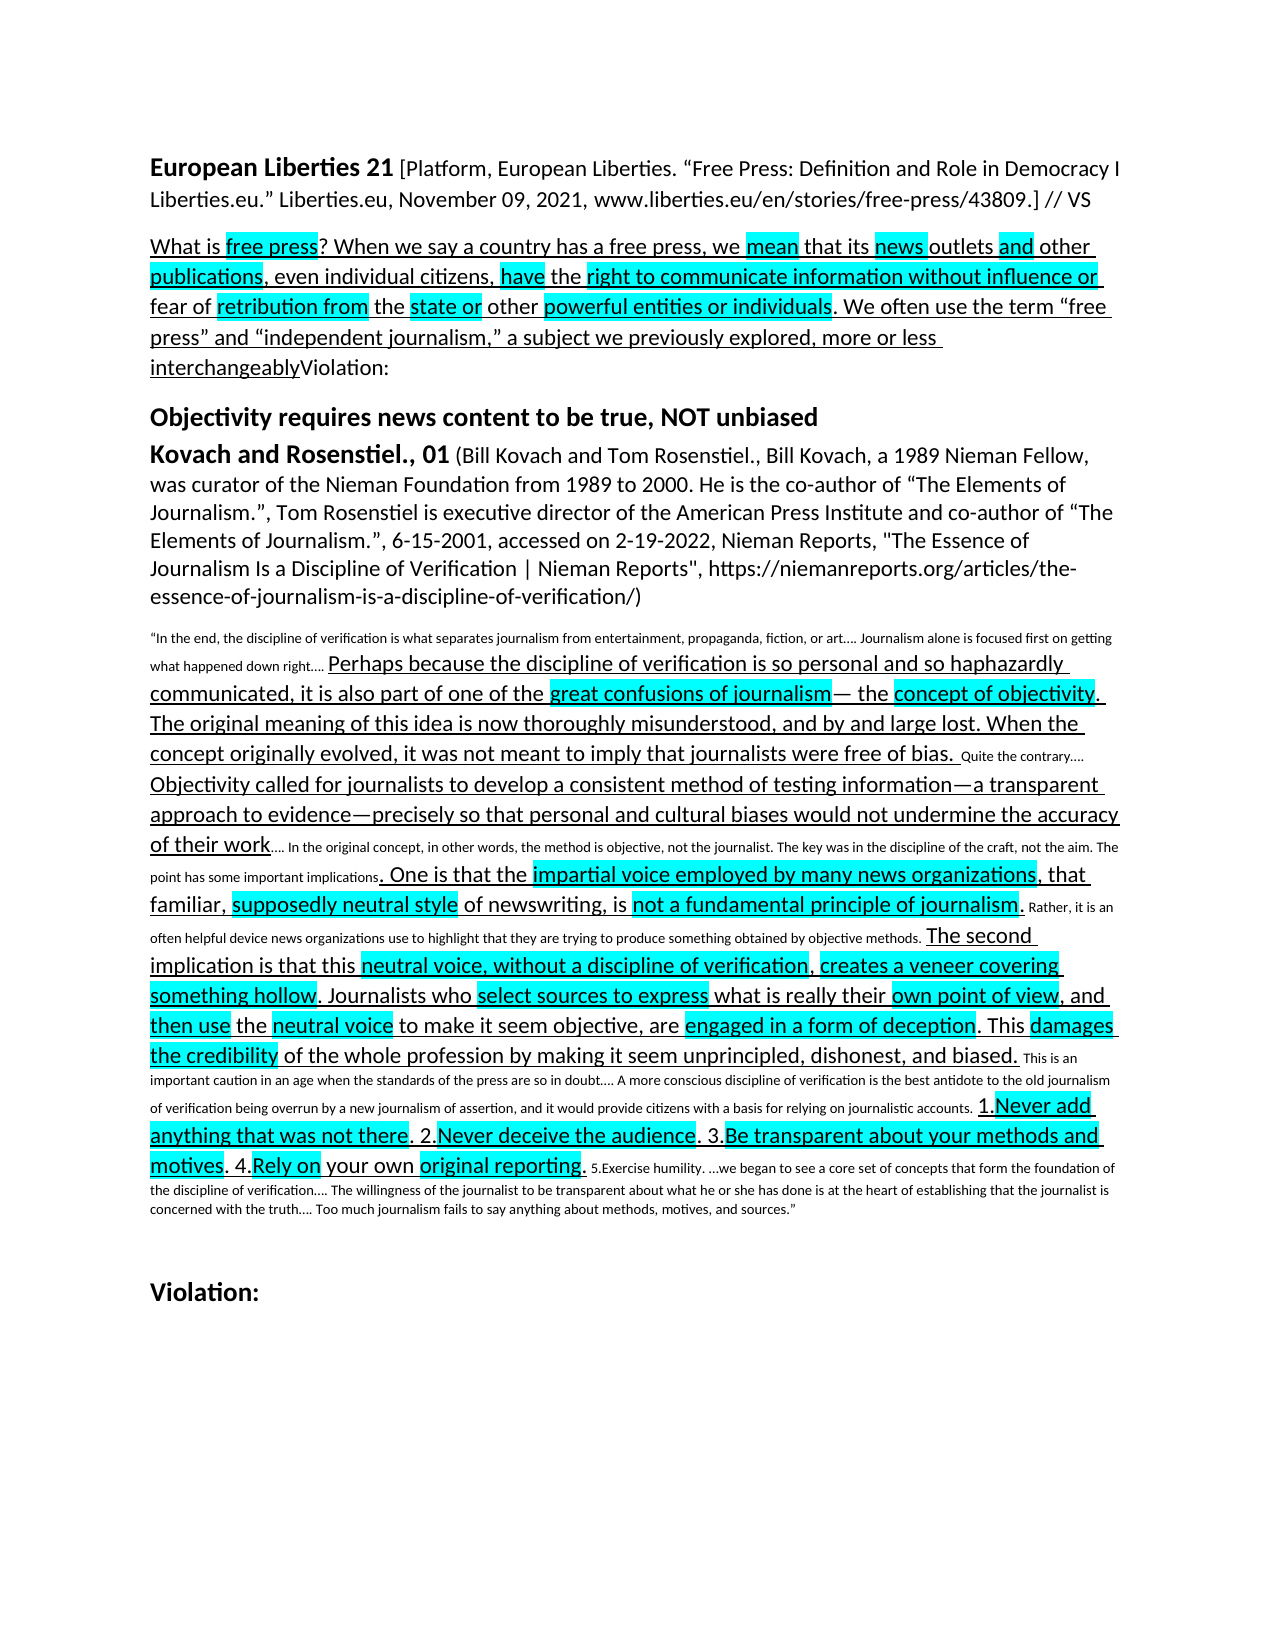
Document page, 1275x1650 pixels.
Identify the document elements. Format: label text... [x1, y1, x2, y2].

subtitle Violation: [150, 1276, 1125, 1308]
text “In the end, the discipline of verification is what separates journalism from entertainment, propaganda, fiction, or art…. Journalism alone is focused first on getting what happened down right…. Perhaps because the discipline of verification is so personal and so haphazardly communicated, it is also part of one of the great confusions of journalism— the concept of objectivity. The original meaning of this idea is now thoroughly misunderstood, and by and large lost. When the concept originally evolved, it was not meant to imply that journalists were free of bias. Quite the contrary…. Objectivity called for journalists to develop a consistent method of testing information—a transparent approach to evidence—precisely so that personal and cultural biases would not undermine the accuracy of their work…. In the original concept, in other words, the method is objective, not the journalist. The key was in the discipline of the craft, not the aim. The point has some important implications. One is that the impartial voice employed by many news organizations, that familiar, supposedly neutral style of newswriting, is not a fundamental principle of journalism. Rather, it is an often helpful device news organizations use to highlight that they are trying to produce something obtained by objective methods. The second implication is that this neutral voice, without a discipline of verification, creates a veneer covering something hollow. Journalists who select sources to express what is really their own point of view, and then use the neutral voice to make it seem objective, are engaged in a form of deception. This damages the credibility of the whole profession by making it seem unprincipled, dishonest, and biased. This is an important caution in an age when the standards of the press are so in doubt…. A more conscious discipline of verification is the best antidote to the old journalism of verification being overrun by a new journalism of assertion, and it would provide citizens with a basis for relying on journalistic accounts. 1.Never add anything that was not there. 2.Never deceive the audience. 3.Be transparent about your methods and motives. 4.Rely on your own original reporting. 5.Exercise humility. …we began to see a core set of concepts that form the foundation of the discipline of verification…. The willingness of the journalist to be transparent about what he or she has done is at the heart of establishing that the journalist is concerned with the truth…. Too much journalism fails to say anything about methods, motives, and sources.” [150, 629, 1125, 1218]
subtitle Objectivity requires news content to be true, NOT unbiased [150, 400, 1125, 433]
text European Liberties 21 [Platform, European Liberties. “Free Press: Definition and Role in Democracy I Liberties.eu.” Liberties.eu, November 09, 2021, www.liberties.eu/en/stories/free-press/43809.] // VS [150, 150, 1125, 213]
text What is free press? When we say a country has a free press, we mean that its news outlets and other publications, even individual citizens, have the right to communicate information without influence or fear of retribution from the state or other powerful entities or individuals. We often use the term “free press” and “independent journalism,” a subject we previously explored, more or less interchangeablyViolation: [150, 232, 1125, 381]
text Kovach and Rosenstiel., 01 (Bill Kovach and Tom Rosenstiel., Bill Kovach, a 1989 Nieman Fellow, was curator of the Nieman Foundation from 1989 to 2000. He is the co-author of “The Elements of Journalism.”, Tom Rosenstiel is executive director of the American Press Institute and co-author of “The Elements of Journalism.”, 6-15-2001, accessed on 2-19-2022, Nieman Reports, "The Essence of Journalism Is a Discipline of Verification | Nieman Reports", https://niemanreports.org/articles/the-essence-of-journalism-is-a-discipline-of-verification/) [150, 437, 1125, 610]
